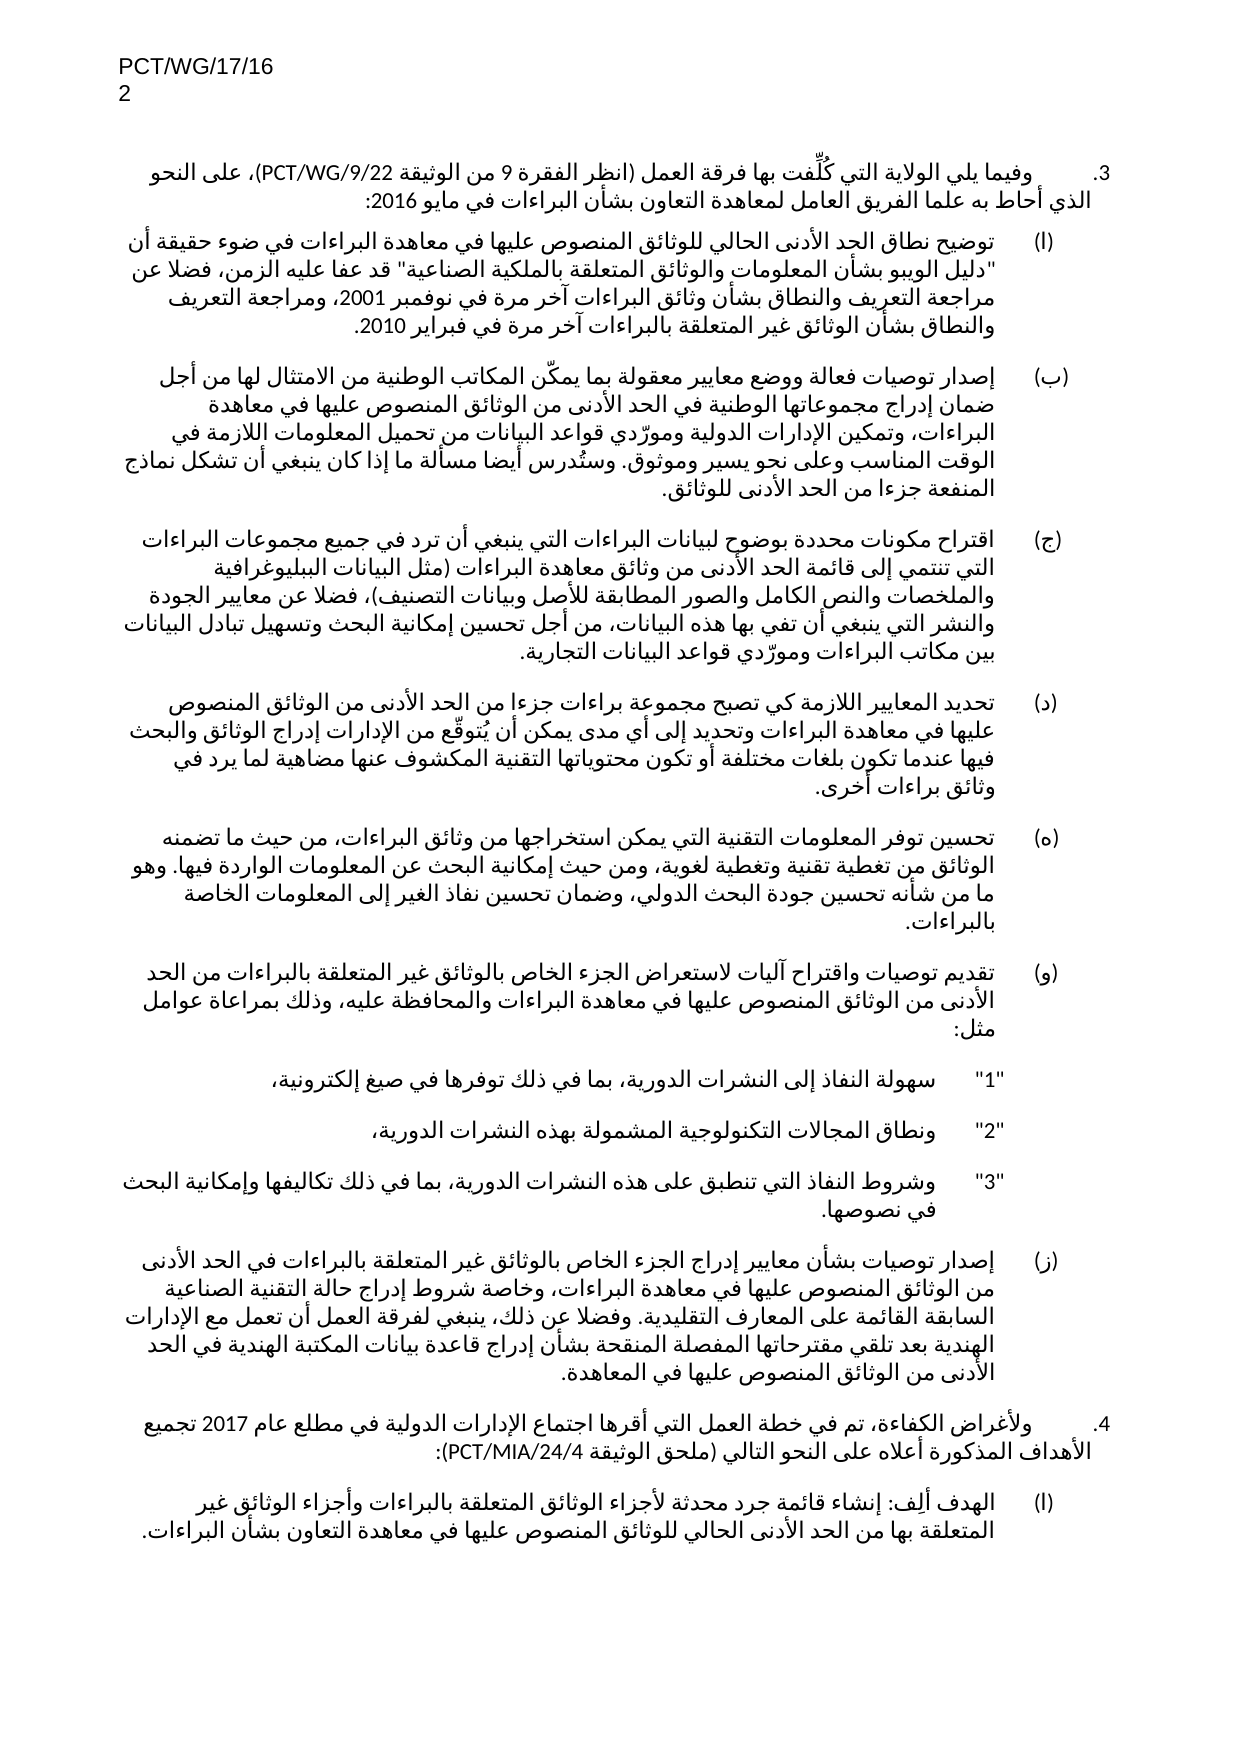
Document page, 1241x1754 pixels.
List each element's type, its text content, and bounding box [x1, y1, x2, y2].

list إصدار توصيات بشأن معايير إدراج الجزء الخاص بالوثائق غير المتعلقة بالبراءات في الحد الأدنى من الوثائق المنصوص عليها في معاهدة البراءات، وخاصة شروط إدراج حالة التقنية الصناعية السابقة القائمة على المعارف التقليدية. وفضلا عن ذلك، ينبغي لفرقة العمل أن تعمل مع الإدارات الهندية بعد تلقي مقترحاتها المفصلة المنقحة بشأن إدراج قاعدة بيانات المكتبة الهندية في الحد الأدنى من الوثائق المنصوص عليها في المعاهدة. [118, 1246, 1033, 1386]
list تحديد المعايير اللازمة كي تصبح مجموعة براءات جزءا من الحد الأدنى من الوثائق المنصوص عليها في معاهدة البراءات وتحديد إلى أي مدى يمكن أن يُتوقّع من الإدارات إدراج الوثائق والبحث فيها عندما تكون بلغات مختلفة أو تكون محتوياتها التقنية المكشوف عنها مضاهية لما يرد في وثائق براءات أخرى. [118, 688, 1033, 800]
list توضيح نطاق الحد الأدنى الحالي للوثائق المنصوص عليها في معاهدة البراءات في ضوء حقيقة أن "دليل الويبو بشأن المعلومات والوثائق المتعلقة بالملكية الصناعية" قد عفا عليه الزمن، فضلا عن مراجعة التعريف والنطاق بشأن وثائق البراءات آخر مرة في نوفمبر 2001، ومراجعة التعريف والنطاق بشأن الوثائق غير المتعلقة بالبراءات آخر مرة في فبراير 2010. [118, 227, 1033, 339]
list تحسين توفر المعلومات التقنية التي يمكن استخراجها من وثائق البراءات، من حيث ما تضمنه الوثائق من تغطية تقنية وتغطية لغوية، ومن حيث إمكانية البحث عن المعلومات الواردة فيها. وهو ما من شأنه تحسين جودة البحث الدولي، وضمان تحسين نفاذ الغير إلى المعلومات الخاصة بالبراءات. [118, 823, 1033, 935]
list اقتراح مكونات محددة بوضوح لبيانات البراءات التي ينبغي أن ترد في جميع مجموعات البراءات التي تنتمي إلى قائمة الحد الأدنى من وثائق معاهدة البراءات (مثل البيانات الببليوغرافية والملخصات والنص الكامل والصور المطابقة للأصل وبيانات التصنيف)، فضلا عن معايير الجودة والنشر التي ينبغي أن تفي بها هذه البيانات، من أجل تحسين إمكانية البحث وتسهيل تبادل البيانات بين مكاتب البراءات ومورّدي قواعد البيانات التجارية. [118, 525, 1033, 665]
text ولأغراض الكفاءة، تم في خطة العمل التي أقرها اجتماع الإدارات الدولية في مطلع عام 2017 تجميع الأهداف المذكورة أعلاه على النحو التالي (ملحق الوثيقة PCT/MIA/24/4): [118, 1409, 1092, 1465]
list تقديم توصيات واقتراح آليات لاستعراض الجزء الخاص بالوثائق غير المتعلقة بالبراءات من الحد الأدنى من الوثائق المنصوص عليها في معاهدة البراءات والمحافظة عليه، وذلك بمراعاة عوامل مثل: [118, 958, 1033, 1042]
list الهدف ألِف: إنشاء قائمة جرد محدثة لأجزاء الوثائق المتعلقة بالبراءات وأجزاء الوثائق غير المتعلقة بها من الحد الأدنى الحالي للوثائق المنصوص عليها في معاهدة التعاون بشأن البراءات. [118, 1488, 1033, 1544]
list وشروط النفاذ التي تنطبق على هذه النشرات الدورية، بما في ذلك تكاليفها وإمكانية البحث في نصوصها. [118, 1167, 974, 1223]
text وفيما يلي الولاية التي كُلِّفت بها فرقة العمل (انظر الفقرة 9 من الوثيقة PCT/WG/9/22)، على النحو الذي أحاط به علما الفريق العامل لمعاهدة التعاون بشأن البراءات في مايو 2016: [118, 158, 1092, 214]
list ونطاق المجالات التكنولوجية المشمولة بهذه النشرات الدورية، [118, 1116, 974, 1144]
list سهولة النفاذ إلى النشرات الدورية، بما في ذلك توفرها في صيغ إلكترونية، [118, 1065, 974, 1093]
list إصدار توصيات فعالة ووضع معايير معقولة بما يمكّن المكاتب الوطنية من الامتثال لها من أجل ضمان إدراج مجموعاتها الوطنية في الحد الأدنى من الوثائق المنصوص عليها في معاهدة البراءات، وتمكين الإدارات الدولية ومورّدي قواعد البيانات من تحميل المعلومات اللازمة في الوقت المناسب وعلى نحو يسير وموثوق. وستُدرس أيضا مسألة ما إذا كان ينبغي أن تشكل نماذج المنفعة جزءا من الحد الأدنى للوثائق. [118, 362, 1033, 502]
